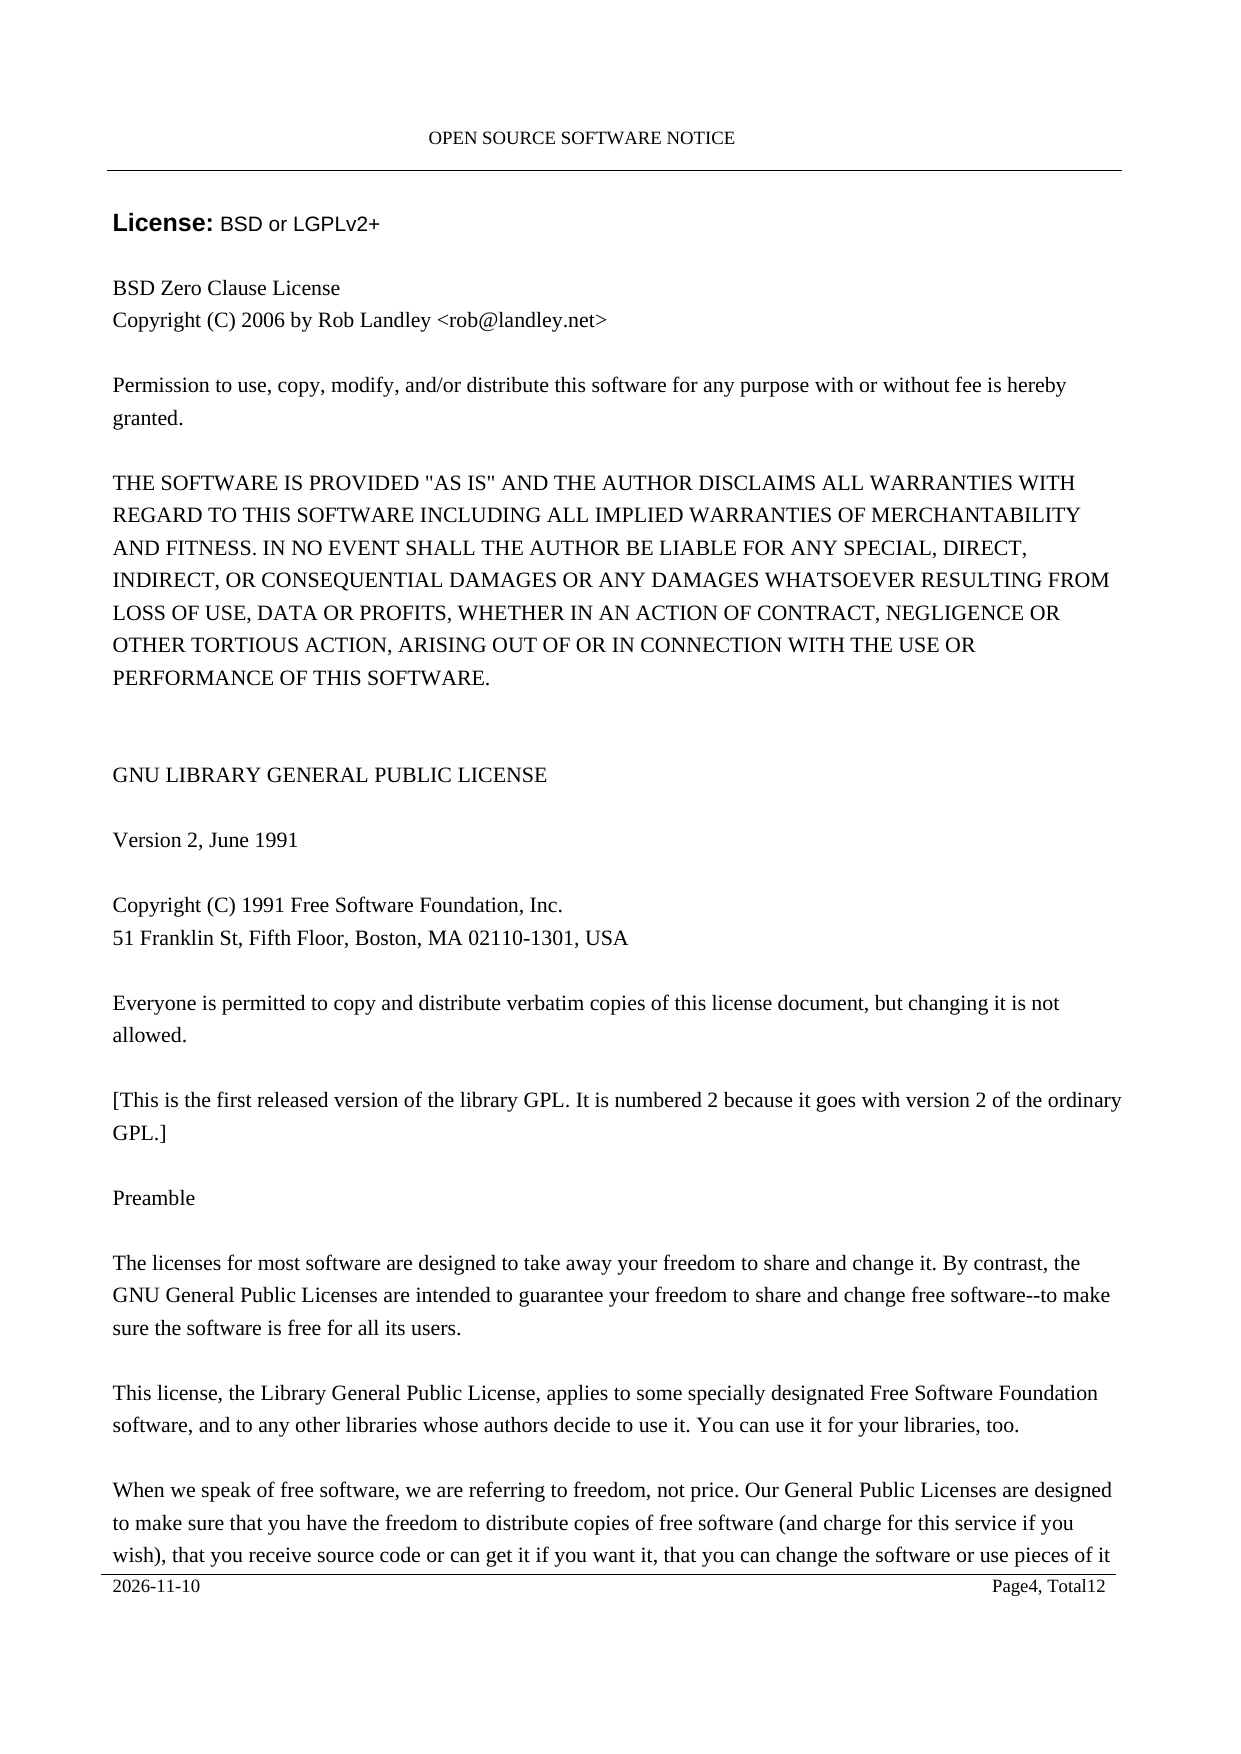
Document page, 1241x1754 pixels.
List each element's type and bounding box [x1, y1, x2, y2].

text [112, 206, 1128, 1571]
